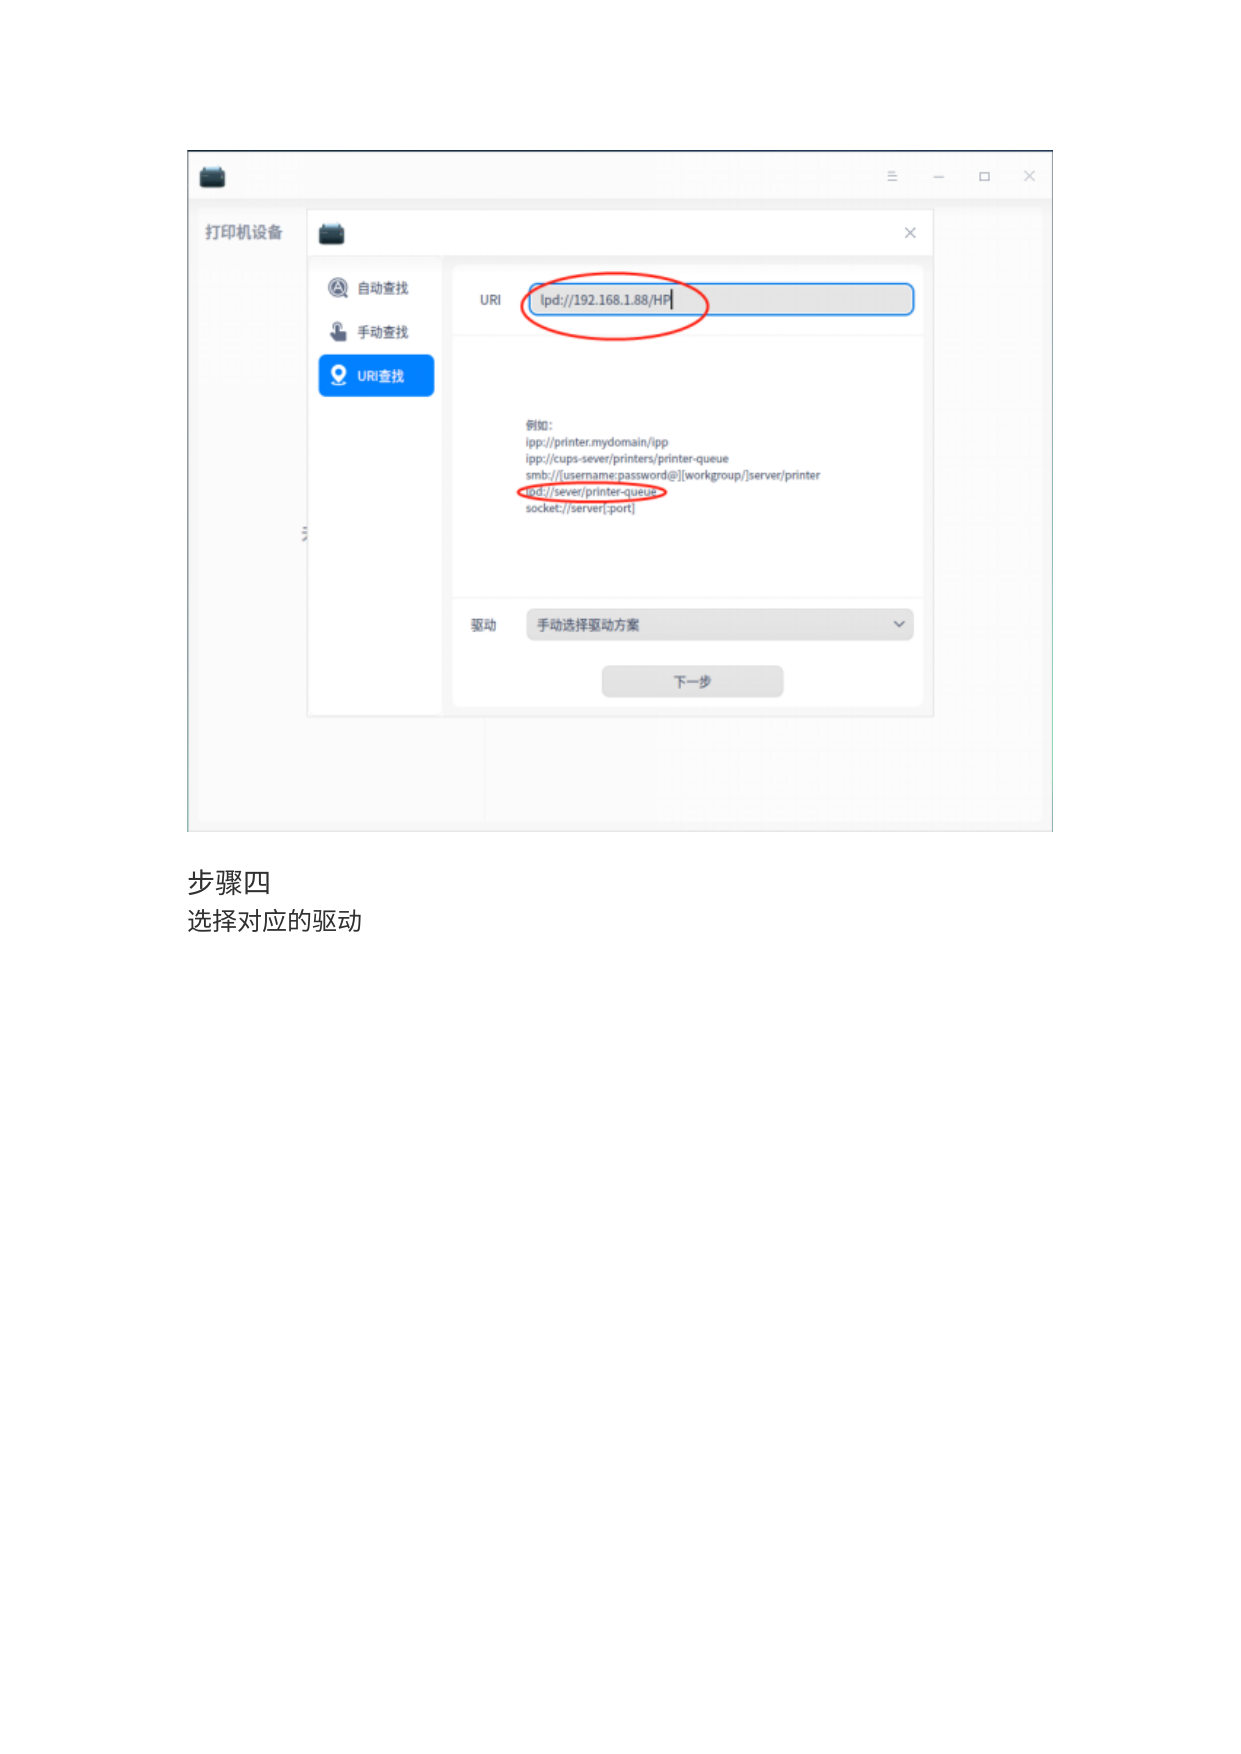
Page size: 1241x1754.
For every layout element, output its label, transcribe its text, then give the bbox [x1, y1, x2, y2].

text 步骤四 [187, 861, 1053, 901]
picture [187, 150, 1053, 832]
text 选择对应的驱动 [187, 901, 1053, 938]
